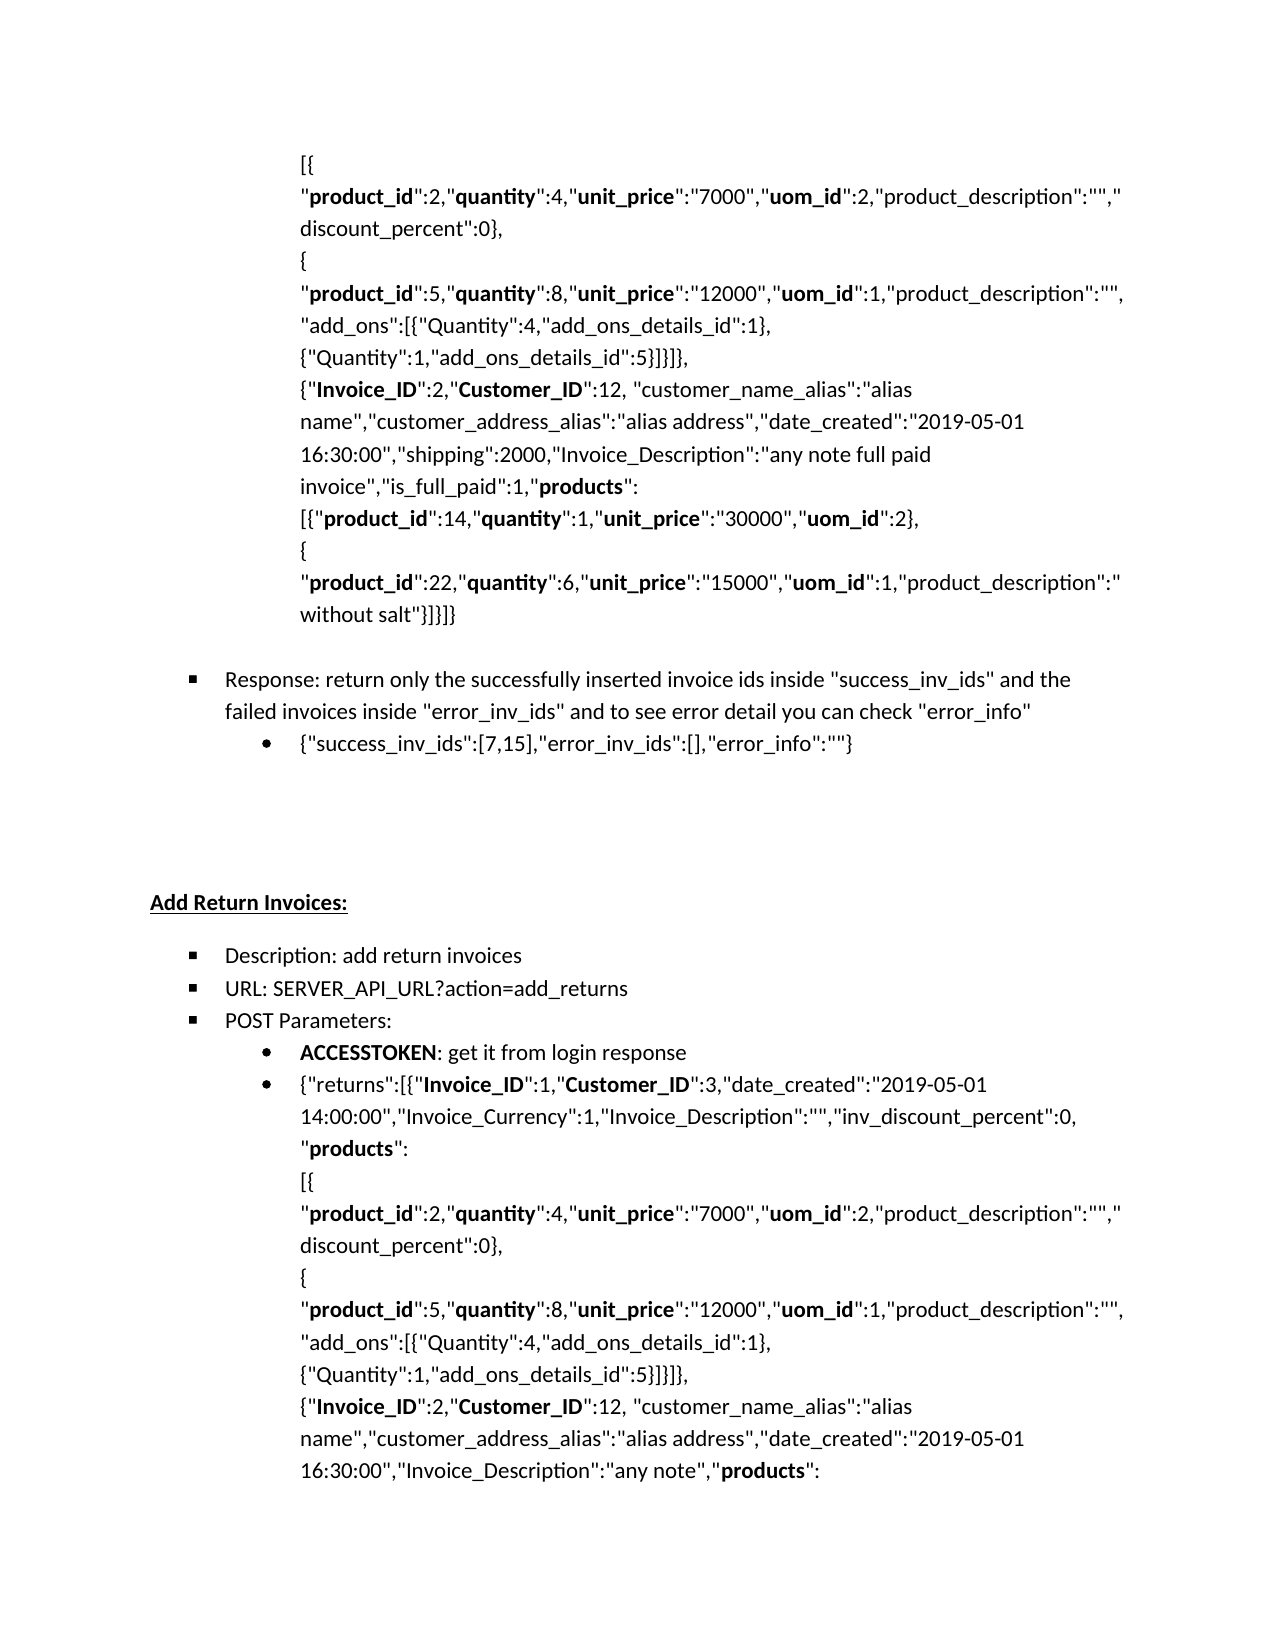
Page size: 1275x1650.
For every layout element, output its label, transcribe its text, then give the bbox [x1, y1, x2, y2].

list {"success_inv_ids":[7,15],"error_inv_ids":[],"error_info":""} [262, 729, 1125, 757]
list Description: add return invoices [187, 941, 1125, 969]
list POST Parameters: [187, 1006, 1125, 1034]
list Response: return only the successfully inserted invoice ids inside "success_inv_ids" and the failed invoices inside "error_inv_ids" and to see error detail you can check "error_info" [187, 665, 1125, 725]
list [300, 1392, 1125, 1484]
list URL: SERVER_API_URL?action=add_returns [187, 974, 1125, 1002]
list {"returns":[{"Invoice_ID":1,"Customer_ID":3,"date_created":"2019-05-01 14:00:00","Invoice_Currency":1,"Invoice_Description":"","inv_discount_percent":0,"products":[{"product_id":2,"quantity":4,"unit_price":"7000","uom_id":2,"product_description":"","discount_percent":0},{"product_id":5,"quantity":8,"unit_price":"12000","uom_id":1,"product_description":"","add_ons":[{"Quantity":4,"add_ons_details_id":1},{"Quantity":1,"add_ons_details_id":5}]}]}, [262, 1070, 1125, 1388]
text Add Return Invoices: [150, 888, 1125, 916]
list ACCESSTOKEN: get it from login response [262, 1038, 1125, 1066]
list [262, 150, 1125, 371]
list {"Invoice_ID":2,"Customer_ID":12, "customer_name_alias":"alias name","customer_address_alias":"alias address","date_created":"2019-05-01 16:30:00","shipping":2000,"Invoice_Description":"any note full paid invoice","is_full_paid":1,"products":[{"product_id":14,"quantity":1,"unit_price":"30000","uom_id":2},{"product_id":22,"quantity":6,"unit_price":"15000","uom_id":1,"product_description":"without salt"}]}]} [300, 375, 1125, 629]
